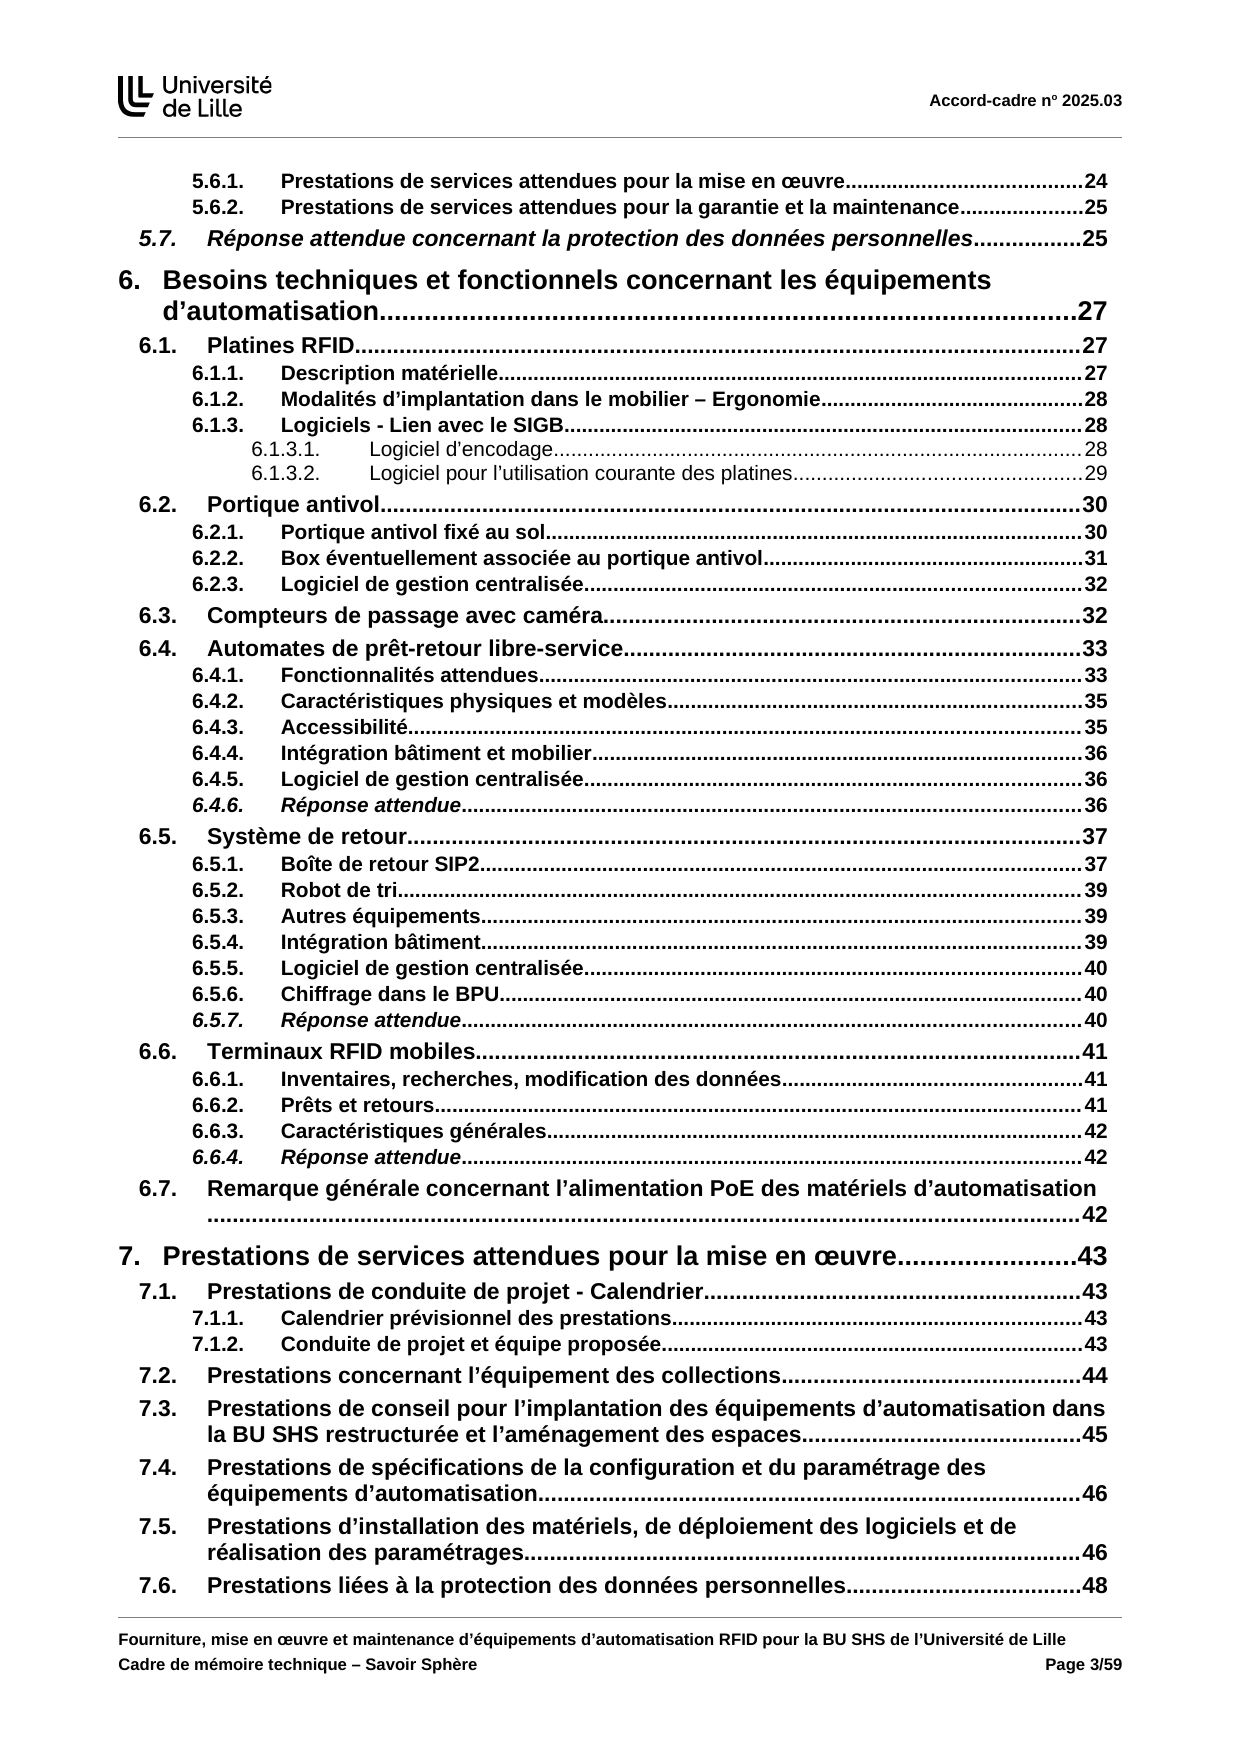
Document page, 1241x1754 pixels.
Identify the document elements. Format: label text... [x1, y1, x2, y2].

text 5.6.1. Prestations de services attendues pour la mise en œuvre 24 [192, 169, 1122, 193]
text 6.1.3.1. Logiciel d’encodage 28 [251, 437, 1122, 461]
text 6.2. Portique antivol 30 [139, 491, 1122, 517]
text 6.1.3. Logiciels - Lien avec le SIGB 28 [192, 413, 1122, 437]
text 6.1.1. Description matérielle 27 [192, 361, 1122, 385]
text 6.6.1. Inventaires, recherches, modification des données 41 [192, 1067, 1122, 1091]
text 6.4.2. Caractéristiques physiques et modèles 35 [192, 689, 1122, 713]
text 7.3. Prestations de conseil pour l’implantation des équipements d’automatisation dans la BU SHS restructurée et l’aménagement des espaces 45 [139, 1395, 1122, 1448]
text 6.5.3. Autres équipements 39 [192, 904, 1122, 928]
text 6.3. Compteurs de passage avec caméra 32 [139, 602, 1122, 628]
text 6.1. Platines RFID 27 [139, 332, 1122, 359]
text 6.5.1. Boîte de retour SIP2 37 [192, 852, 1122, 876]
text 6.5.5. Logiciel de gestion centralisée 40 [192, 956, 1122, 980]
text 6.5.2. Robot de tri 39 [192, 878, 1122, 902]
text 6.4.3. Accessibilité 35 [192, 715, 1122, 739]
text 6.4.6. Réponse attendue 36 [192, 793, 1122, 817]
text 7.1. Prestations de conduite de projet - Calendrier 43 [139, 1278, 1122, 1304]
text 7.1.1. Calendrier prévisionnel des prestations 43 [192, 1306, 1122, 1330]
text 6. Besoins techniques et fonctionnels concernant les équipements d’automatisation 27 [118, 264, 1122, 326]
text 7.4. Prestations de spécifications de la configuration et du paramétrage des équipements d’automatisation 46 [139, 1454, 1122, 1507]
text 6.5.6. Chiffrage dans le BPU 40 [192, 982, 1122, 1006]
text 6.4.4. Intégration bâtiment et mobilier 36 [192, 741, 1122, 765]
text 6.5.7. Réponse attendue 40 [192, 1008, 1122, 1032]
text 5.7. Réponse attendue concernant la protection des données personnelles 25 [139, 225, 1122, 251]
text 6.6.3. Caractéristiques générales 42 [192, 1119, 1122, 1143]
text 7.1.2. Conduite de projet et équipe proposée 43 [192, 1332, 1122, 1356]
text 6.4.1. Fonctionnalités attendues 33 [192, 663, 1122, 687]
text 6.6. Terminaux RFID mobiles 41 [139, 1038, 1122, 1064]
text 6.2.2. Box éventuellement associée au portique antivol 31 [192, 546, 1122, 569]
text 7.2. Prestations concernant l’équipement des collections 44 [139, 1362, 1122, 1389]
text 7. Prestations de services attendues pour la mise en œuvre 43 [118, 1240, 1122, 1271]
text 6.6.4. Réponse attendue 42 [192, 1145, 1122, 1169]
text 6.4.5. Logiciel de gestion centralisée 36 [192, 767, 1122, 791]
text 6.1.3.2. Logiciel pour l’utilisation courante des platines 29 [251, 461, 1122, 485]
text 6.2.1. Portique antivol fixé au sol 30 [192, 519, 1122, 543]
text 6.5.4. Intégration bâtiment 39 [192, 930, 1122, 954]
text 5.6.2. Prestations de services attendues pour la garantie et la maintenance 25 [192, 195, 1122, 219]
text 6.5. Système de retour 37 [139, 823, 1122, 850]
text 7.5. Prestations d’installation des matériels, de déploiement des logiciels et de réalisation des paramétrages 46 [139, 1513, 1122, 1566]
text 6.2.3. Logiciel de gestion centralisée 32 [192, 572, 1122, 596]
text 6.7. Remarque générale concernant l’alimentation PoE des matériels d’automatisation 42 [139, 1175, 1122, 1228]
text 6.6.2. Prêts et retours 41 [192, 1093, 1122, 1117]
picture [118, 76, 272, 117]
text 6.1.2. Modalités d’implantation dans le mobilier – Ergonomie 28 [192, 387, 1122, 411]
text 7.6. Prestations liées à la protection des données personnelles 48 [139, 1572, 1122, 1598]
text 6.4. Automates de prêt-retour libre-service 33 [139, 634, 1122, 661]
